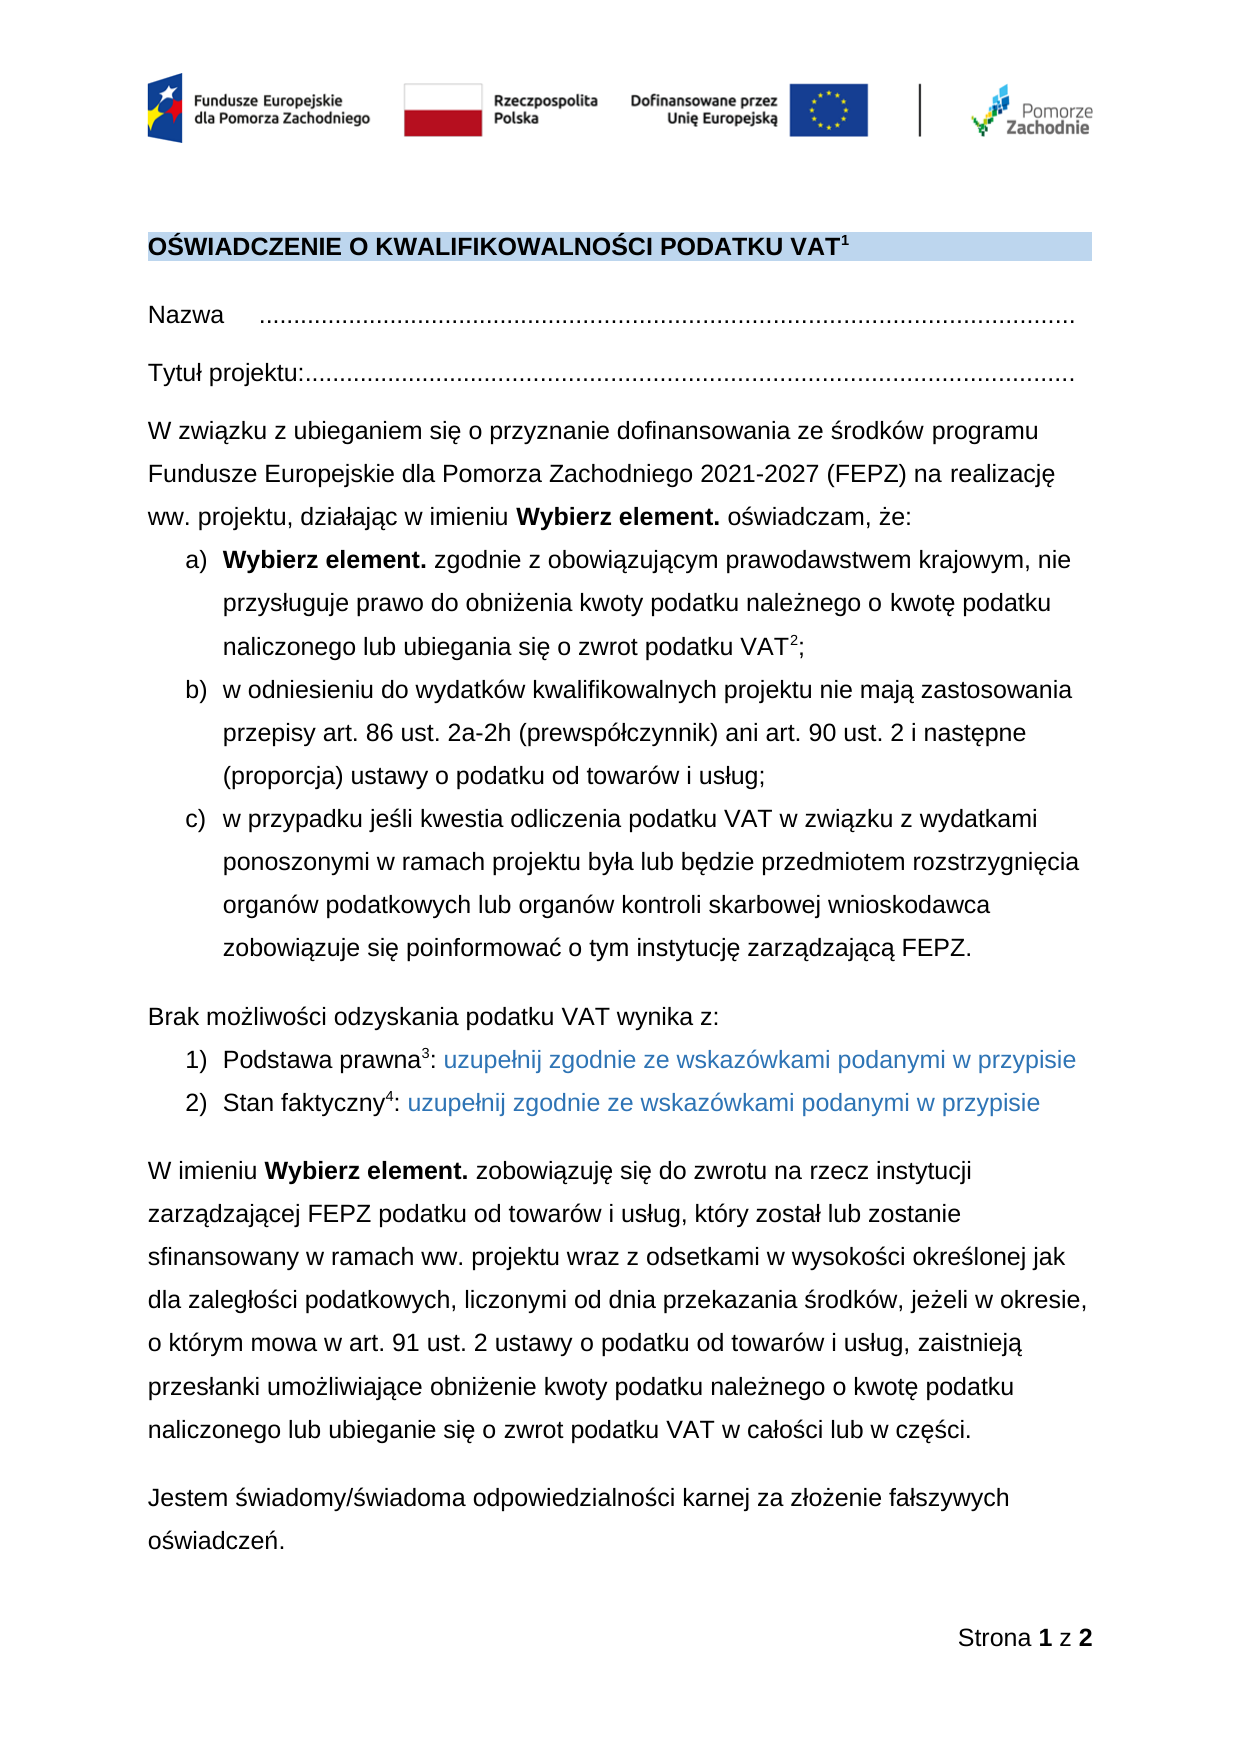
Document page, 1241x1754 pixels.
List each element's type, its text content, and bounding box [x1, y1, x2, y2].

text Nazwa [148, 300, 1092, 329]
list Stan faktyczny: [185, 1088, 1092, 1117]
text W związku z ubieganiem się o przyznanie dofinansowania ze środków programu Fundusze Europejskie dla Pomorza Zachodniego 2021-2027 (FEPZ) na realizację ww. projektu, działając w imieniu oświadczam, że: [148, 416, 1092, 531]
text Jestem świadomy/świadoma odpowiedzialności karnej za złożenie fałszywych oświadczeń. [148, 1483, 1092, 1555]
list Podstawa prawna: [185, 1045, 1092, 1073]
list w przypadku jeśli kwestia odliczenia podatku VAT w związku z wydatkami ponoszonymi w ramach projektu była lub będzie przedmiotem rozstrzygnięcia organów podatkowych lub organów kontroli skarbowej wnioskodawca zobowiązuje się poinformować o tym instytucję zarządzającą FEPZ. [185, 804, 1092, 962]
text Brak możliwości odzyskania podatku VAT wynika z: [148, 1002, 1092, 1030]
text Tytuł projektu: [148, 358, 1092, 387]
text OŚWIADCZENIE O KWALIFIKOWALNOŚCI PODATKU VAT [148, 232, 1092, 261]
list w odniesieniu do wydatków kwalifikowalnych projektu nie mają zastosowania przepisy art. 86 ust. 2a-2h (prewspółczynnik) ani art. 90 ust. 2 i następne (proporcja) ustawy o podatku od towarów i usług; [185, 675, 1092, 790]
list zgodnie z obowiązującym prawodawstwem krajowym, nie przysługuje prawo do obniżenia kwoty podatku należnego o kwotę podatku naliczonego lub ubiegania się o zwrot podatku VAT; [185, 545, 1092, 660]
picture [147, 73, 1093, 143]
text W imieniu zobowiązuję się do zwrotu na rzecz instytucji zarządzającej FEPZ podatku od towarów i usług, który został lub zostanie sfinansowany w ramach ww. projektu wraz z odsetkami w wysokości określonej jak dla zaległości podatkowych, liczonymi od dnia przekazania środków, jeżeli w okresie, o którym mowa w art. 91 ust. 2 ustawy o podatku od towarów i usług, zaistnieją przesłanki umożliwiające obniżenie kwoty podatku należnego o kwotę podatku naliczonego lub ubieganie się o zwrot podatku VAT w całości lub w części. [148, 1156, 1092, 1443]
